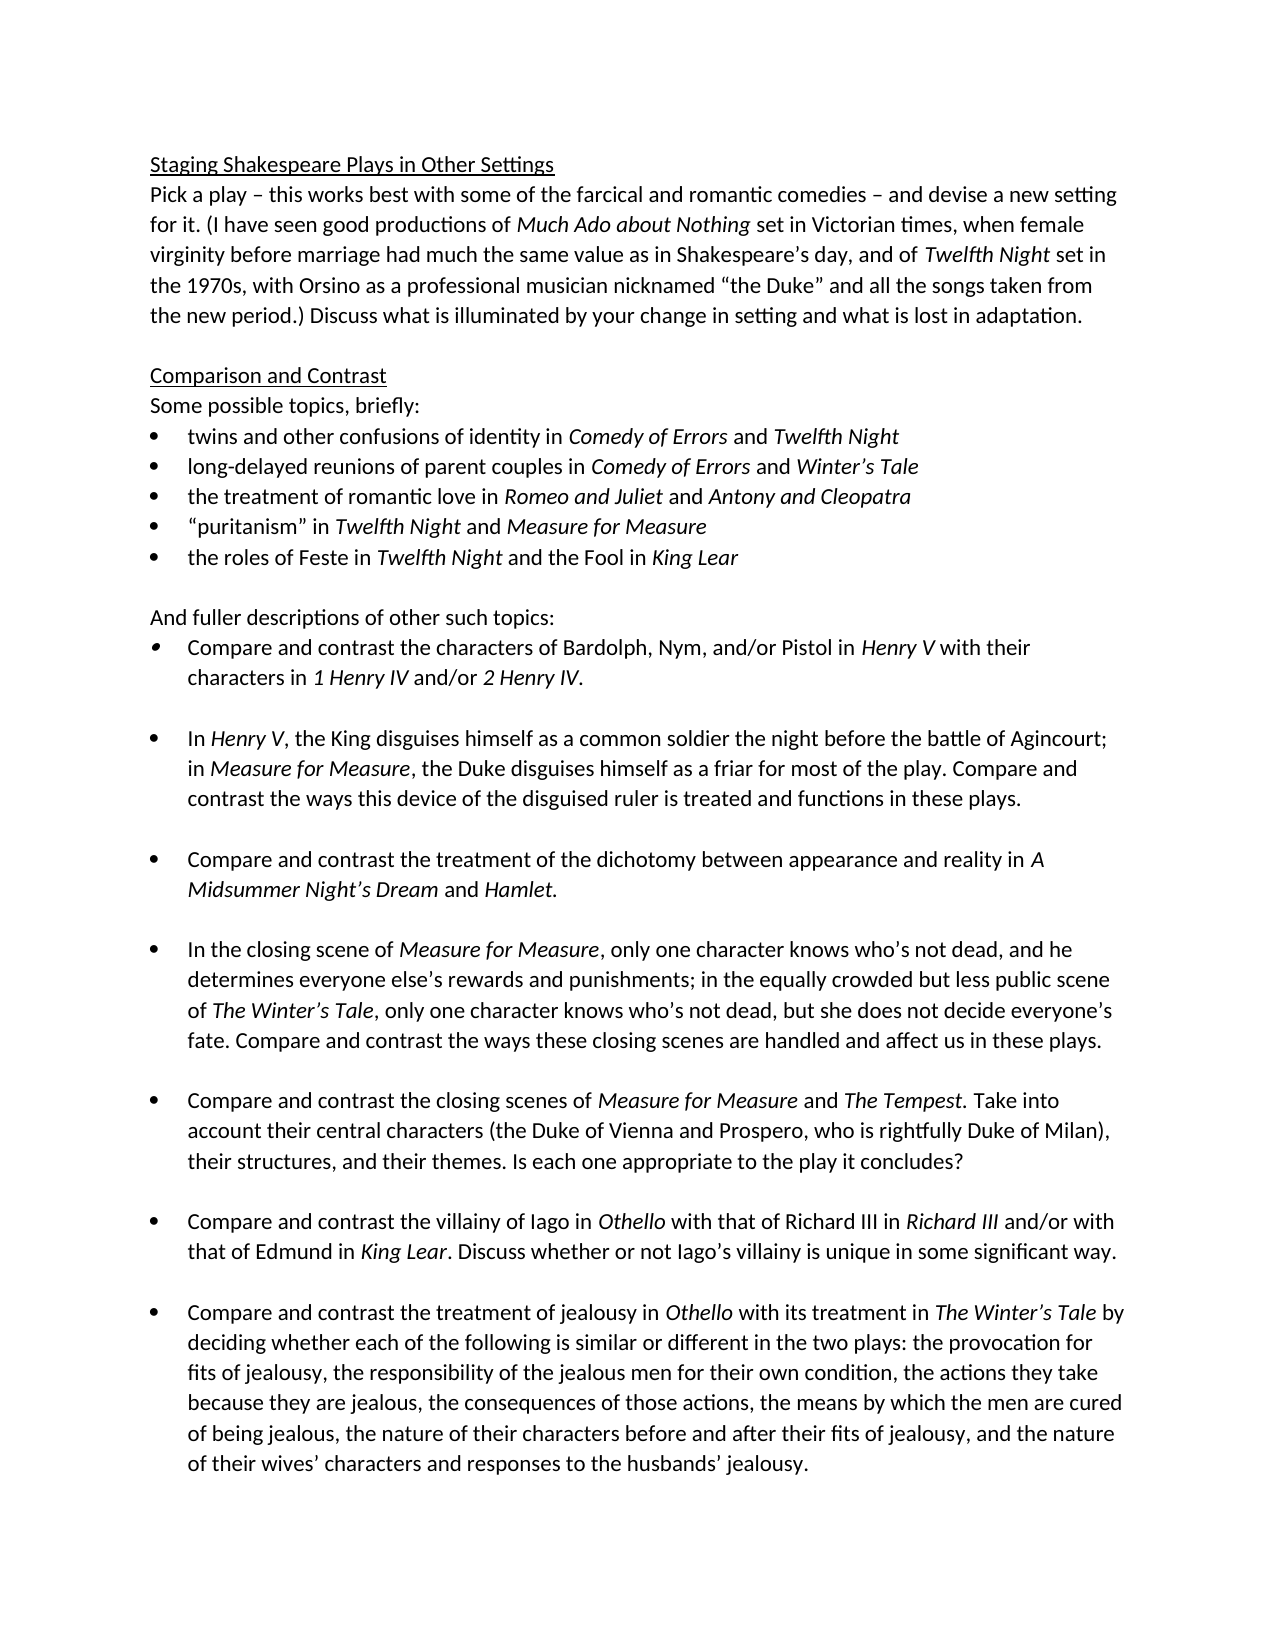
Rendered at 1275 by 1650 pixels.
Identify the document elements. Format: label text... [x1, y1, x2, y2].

list “puritanism” in Twelfth Night and Measure for Measure [150, 512, 1125, 541]
list the roles of Feste in Twelfth Night and the Fool in King Lear [150, 543, 1125, 571]
list Compare and contrast the closing scenes of Measure for Measure and The Tempest. Take into account their central characters (the Duke of Vienna and Prospero, who is rightfully Duke of Milan), their structures, and their themes. Is each one appropriate to the play it concludes? [150, 1086, 1125, 1175]
list the treatment of romantic love in Romeo and Juliet and Antony and Cleopatra [150, 482, 1125, 510]
list In the closing scene of Measure for Measure, only one character knows who’s not dead, and he determines everyone else’s rewards and punishments; in the equally crowded but less public scene of The Winter’s Tale, only one character knows who’s not dead, but she does not decide everyone’s fate. Compare and contrast the ways these closing scenes are handled and affect us in these plays. [150, 935, 1125, 1054]
list long-delayed reunions of parent couples in Comedy of Errors and Winter’s Tale [150, 452, 1125, 480]
text Pick a play – this works best with some of the farcical and romantic comedies – and devise a new setting for it. (I have seen good productions of Much Ado about Nothing set in Victorian times, when female virginity before marriage had much the same value as in Shakespeare’s day, and of Twelfth Night set in the 1970s, with Orsino as a professional musician nicknamed “the Duke” and all the songs taken from the new period.) Discuss what is illuminated by your change in setting and what is lost in adaptation. [150, 180, 1125, 329]
list In Henry V, the King disguises himself as a common soldier the night before the battle of Agincourt; in Measure for Measure, the Duke disguises himself as a friar for most of the play. Compare and contrast the ways this device of the disguised ruler is treated and functions in these plays. [150, 724, 1125, 812]
list Compare and contrast the treatment of the dichotomy between appearance and reality in A Midsummer Night’s Dream and Hamlet. [150, 845, 1125, 903]
list Compare and contrast the treatment of jealousy in Othello with its treatment in The Winter’s Tale by deciding whether each of the following is similar or different in the two plays: the provocation for fits of jealousy, the responsibility of the jealous men for their own condition, the actions they take because they are jealous, the consequences of those actions, the means by which the men are cured of being jealous, the nature of their characters before and after their fits of jealousy, and the nature of their wives’ characters and responses to the husbands’ jealousy. [150, 1298, 1125, 1477]
text Some possible topics, briefly: [150, 392, 1125, 420]
list Compare and contrast the villainy of Iago in Othello with that of Richard III in Richard III and/or with that of Edmund in King Lear. Discuss whether or not Iago’s villainy is unique in some significant way. [150, 1207, 1125, 1266]
list Compare and contrast the characters of Bardolph, Nym, and/or Pistol in Henry V with their characters in 1 Henry IV and/or 2 Henry IV. [150, 633, 1125, 692]
list twins and other confusions of identity in Comedy of Errors and Twelfth Night [150, 422, 1125, 450]
text Staging Shakespeare Plays in Other Settings [150, 150, 1125, 178]
text Comparison and Contrast [150, 361, 1125, 389]
text And fuller descriptions of other such topics: [150, 603, 1125, 631]
